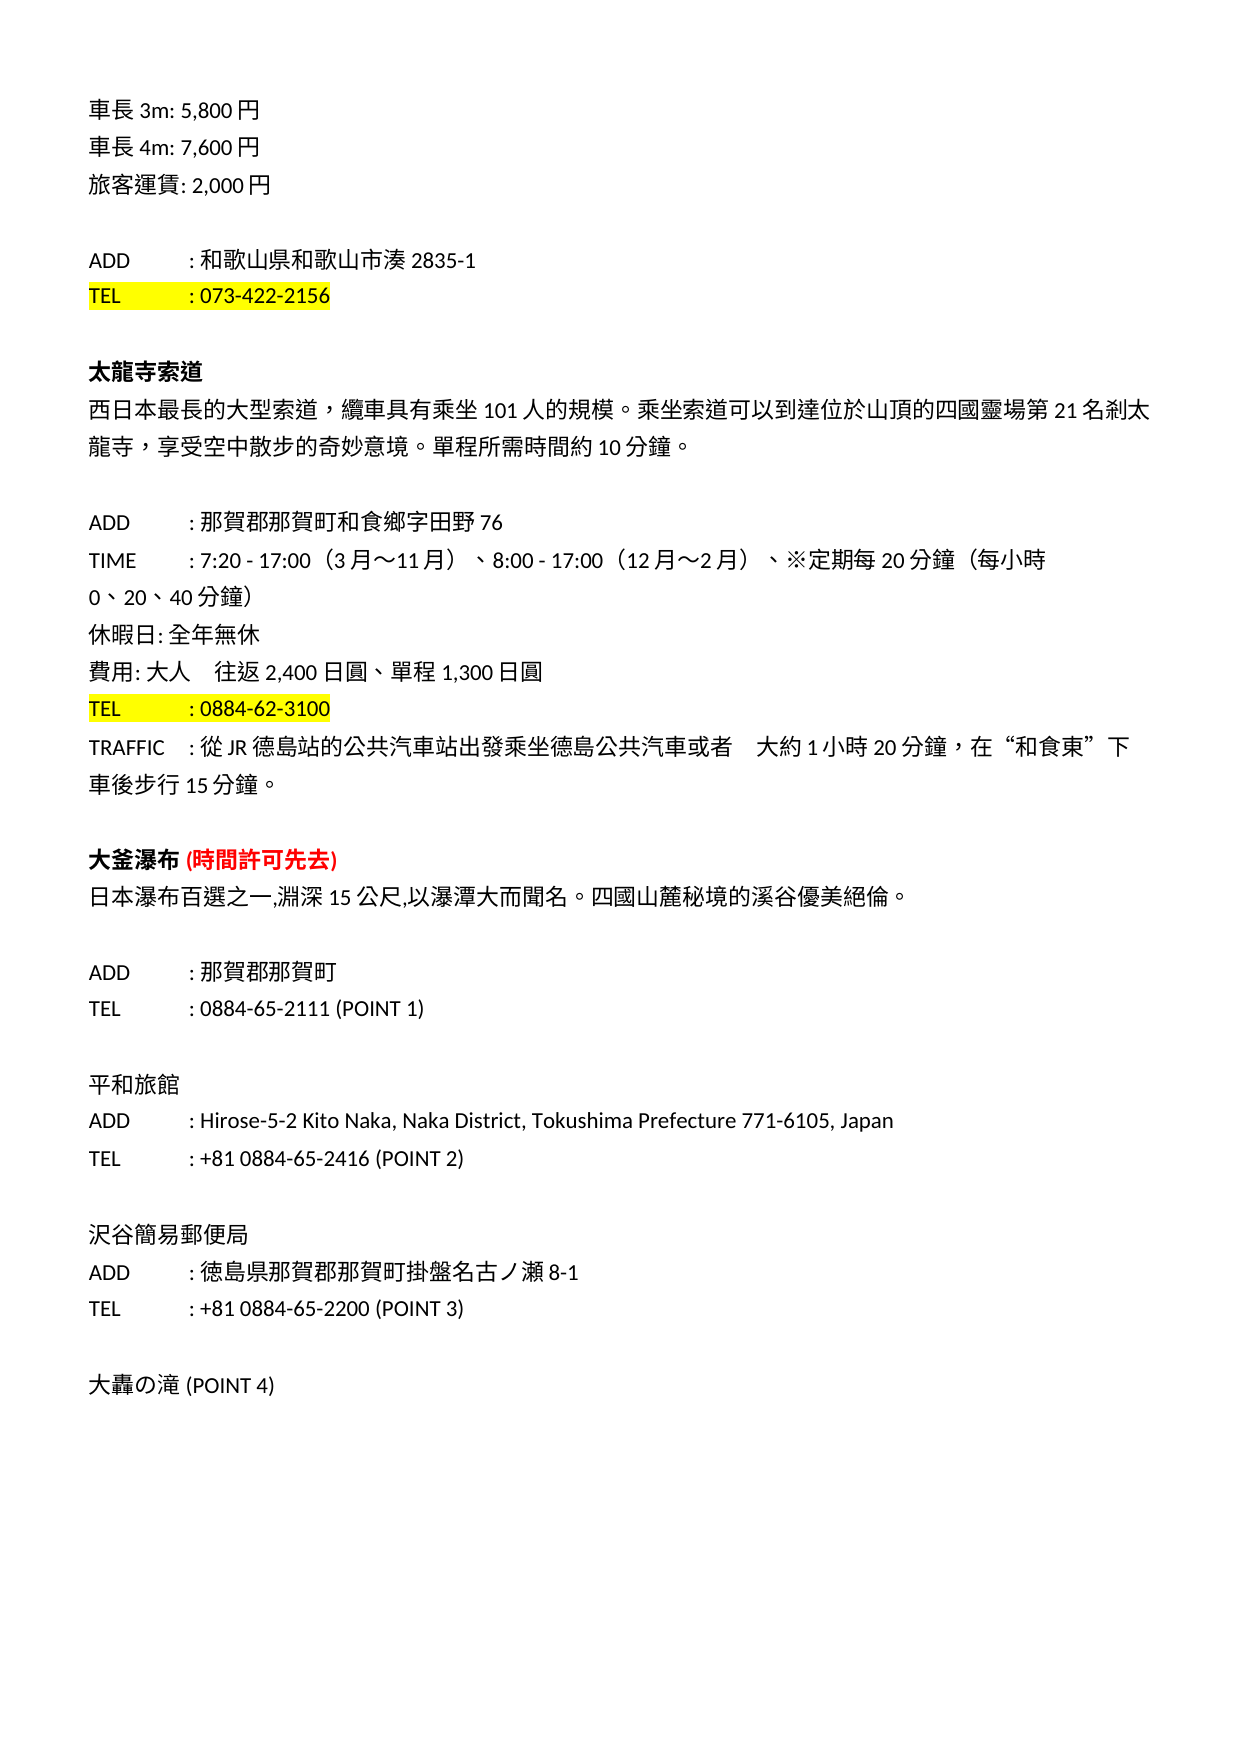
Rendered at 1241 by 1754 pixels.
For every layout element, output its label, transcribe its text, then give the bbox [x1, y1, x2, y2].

text ADD : 那賀郡那賀町 [89, 952, 1152, 989]
text 休暇日: 全年無休 [89, 614, 1152, 652]
text ADD : 和歌山県和歌山市湊2835-1 [89, 239, 1152, 277]
text 車長4m: 7,600円 [89, 127, 1152, 164]
text TEL : +81 0884-65-2416 (POINT 2) [89, 1139, 1152, 1177]
text 太龍寺索道 [89, 352, 1152, 389]
text TEL : 0884-65-2111 (POINT 1) [89, 989, 1152, 1027]
text TRAFFIC : 從JR德島站的公共汽車站出發乘坐德島公共汽車或者 大約1小時20分鐘，在“和食東”下車後步行15分鐘。 [89, 727, 1152, 802]
text 西日本最長的大型索道，纜車具有乘坐101人的規模。乘坐索道可以到達位於山頂的四國靈場第21名剎太龍寺，享受空中散步的奇妙意境。單程所需時間約10分鐘。 [89, 389, 1152, 464]
text ADD : 那賀郡那賀町和食鄉字田野76 [89, 502, 1152, 539]
text 車長3m: 5,800円 [89, 89, 1152, 127]
text ADD : Hirose-5-2 Kito Naka, Naka District, Tokushima Prefecture 771-6105, Japan [89, 1102, 1152, 1139]
text 沢谷簡易郵便局 [89, 1214, 1152, 1252]
text TIME : 7:20 - 17:00（3月〜11月）、8:00 - 17:00（12月〜2月）、※定期每20分鐘（每小時0、20、40分鐘） [89, 539, 1152, 614]
text 旅客運賃: 2,000円 [89, 164, 1152, 202]
text TEL : 0884-62-3100 [89, 689, 1152, 727]
text 平和旅館 [89, 1064, 1152, 1102]
text ADD : 徳島県那賀郡那賀町掛盤名古ノ瀬8-1 [89, 1252, 1152, 1289]
text TEL : +81 0884-65-2200 (POINT 3) [89, 1289, 1152, 1327]
text 費用: 大人 往返2,400日圓、單程1,300日圓 [89, 652, 1152, 689]
text 日本瀑布百選之一,淵深15公尺,以瀑潭大而聞名。四國山麓秘境的溪谷優美絕倫。 [89, 877, 1152, 914]
text TEL : 073-422-2156 [89, 277, 1152, 314]
text 大釜瀑布 (時間許可先去) [89, 839, 1152, 877]
text 大轟の滝 (POINT 4) [89, 1364, 1152, 1402]
